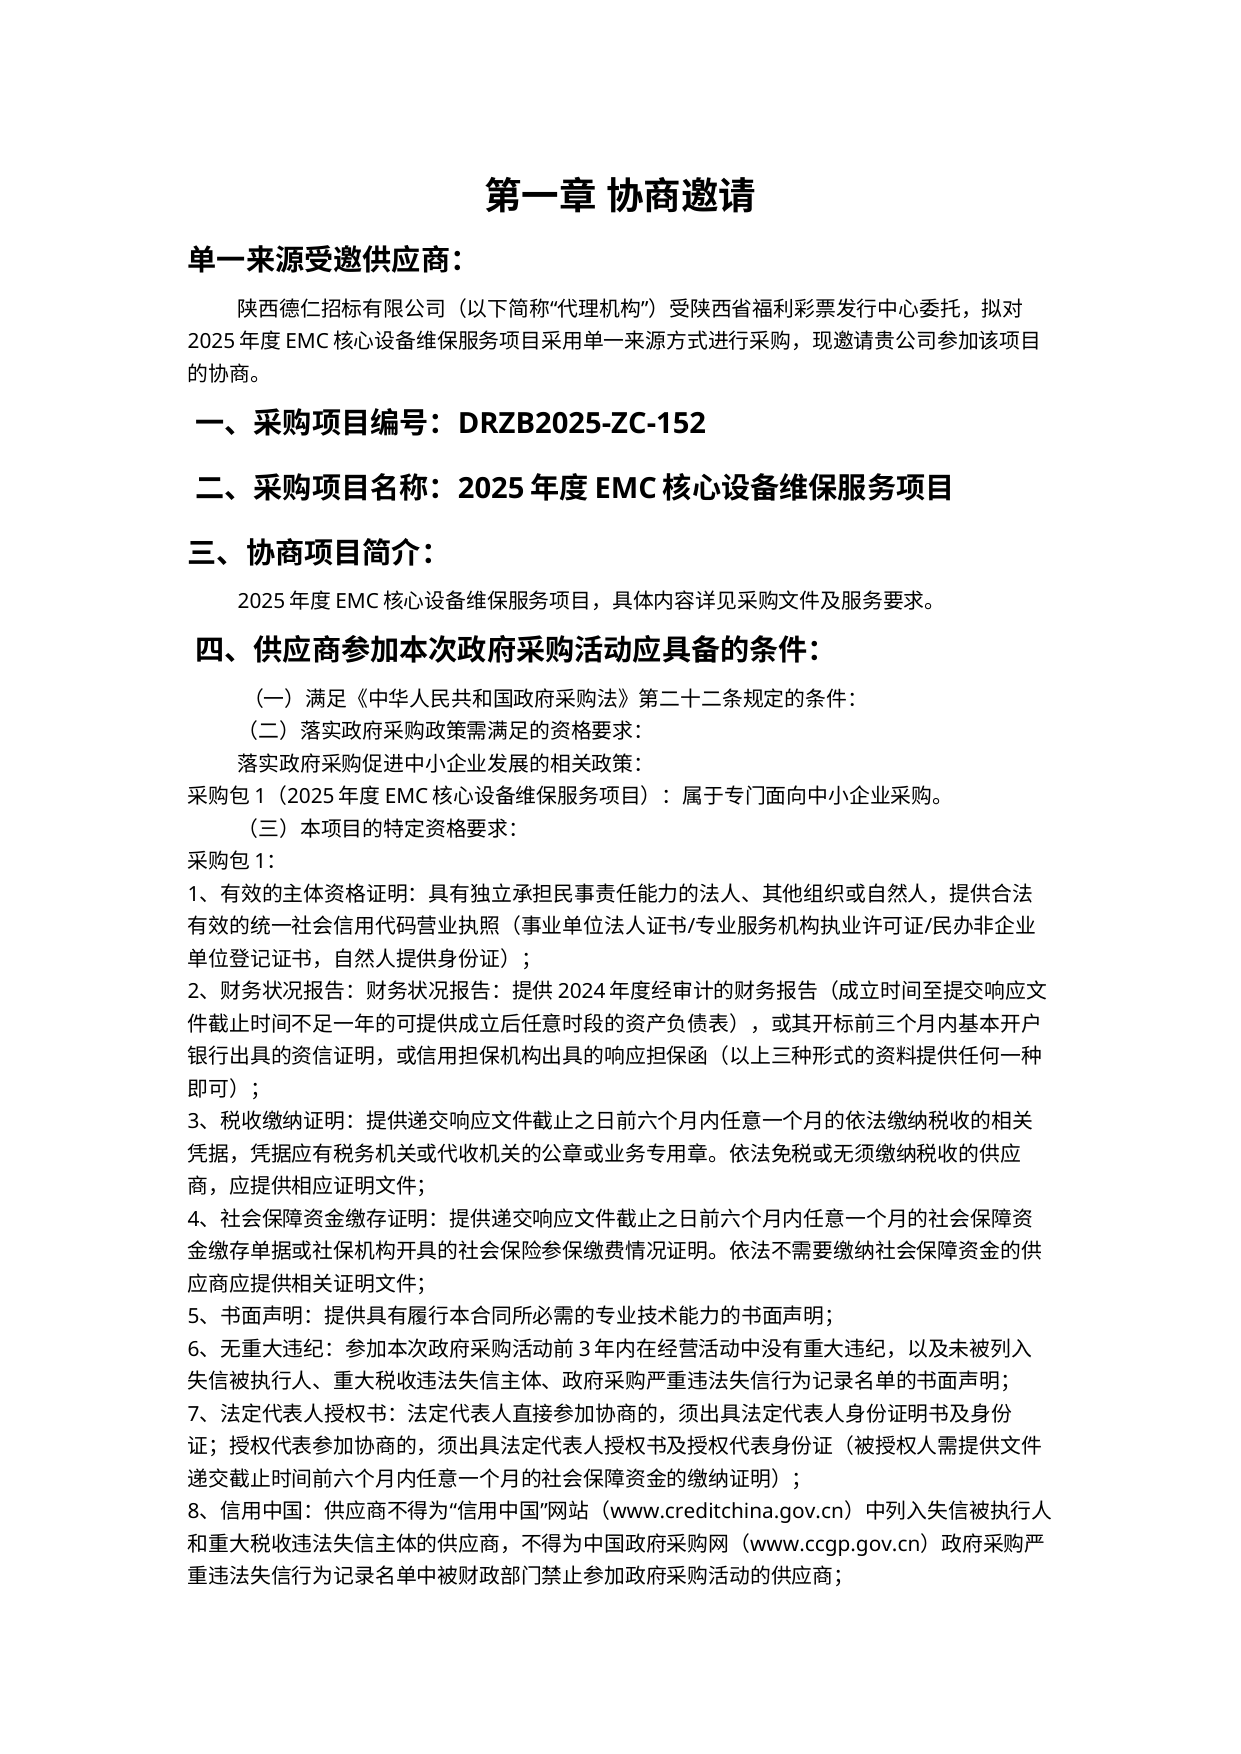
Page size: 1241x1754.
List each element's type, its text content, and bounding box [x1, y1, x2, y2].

text 二、采购项目名称：2025年度EMC核心设备维保服务项目 [187, 454, 1053, 519]
text （二）落实政府采购政策需满足的资格要求： [187, 714, 1053, 747]
text 6、无重大违纪：参加本次政府采购活动前3年内在经营活动中没有重大违纪，以及未被列入失信被执行人、重大税收违法失信主体、政府采购严重违法失信行为记录名单的书面声明； [187, 1332, 1053, 1397]
text 四、供应商参加本次政府采购活动应具备的条件： [187, 617, 1053, 682]
text 1、有效的主体资格证明：具有独立承担民事责任能力的法人、其他组织或自然人，提供合法有效的统一社会信用代码营业执照（事业单位法人证书/专业服务机构执业许可证/民办非企业单位登记证书，自然人提供身份证）； [187, 877, 1053, 974]
text 第一章 协商邀请 [187, 162, 1053, 227]
text 单一来源受邀供应商： [187, 227, 1053, 292]
text 8、信用中国：供应商不得为“信用中国”网站（www.creditchina.gov.cn）中列入失信被执行人和重大税收违法失信主体的供应商，不得为中国政府采购网（www.ccgp.gov.cn）政府采购严重违法失信行为记录名单中被财政部门禁止参加政府采购活动的供应商； [187, 1494, 1053, 1592]
text （三）本项目的特定资格要求： [187, 812, 1053, 844]
text 2025年度EMC核心设备维保服务项目，具体内容详见采购文件及服务要求。 [187, 584, 1053, 617]
text 落实政府采购促进中小企业发展的相关政策： [187, 747, 1053, 779]
text （一）满足《中华人民共和国政府采购法》第二十二条规定的条件： [187, 682, 1053, 714]
text 一、采购项目编号：DRZB2025-ZC-152 [187, 389, 1053, 454]
text 4、社会保障资金缴存证明：提供递交响应文件截止之日前六个月内任意一个月的社会保障资金缴存单据或社保机构开具的社会保险参保缴费情况证明。依法不需要缴纳社会保障资金的供应商应提供相关证明文件； [187, 1202, 1053, 1299]
text 采购包1（2025年度EMC核心设备维保服务项目）：属于专门面向中小企业采购。 [187, 779, 1053, 812]
text 3、税收缴纳证明：提供递交响应文件截止之日前六个月内任意一个月的依法缴纳税收的相关凭据，凭据应有税务机关或代收机关的公章或业务专用章。依法免税或无须缴纳税收的供应商，应提供相应证明文件； [187, 1104, 1053, 1202]
text 5、书面声明：提供具有履行本合同所必需的专业技术能力的书面声明； [187, 1299, 1053, 1332]
text 陕西德仁招标有限公司（以下简称“代理机构”）受陕西省福利彩票发行中心委托，拟对2025年度EMC核心设备维保服务项目采用单一来源方式进行采购，现邀请贵公司参加该项目的协商。 [187, 292, 1053, 389]
text 采购包1： [187, 844, 1053, 877]
text 7、法定代表人授权书：法定代表人直接参加协商的，须出具法定代表人身份证明书及身份证；授权代表参加协商的，须出具法定代表人授权书及授权代表身份证（被授权人需提供文件递交截止时间前六个月内任意一个月的社会保障资金的缴纳证明）； [187, 1397, 1053, 1494]
text 三、协商项目简介： [187, 519, 1053, 584]
text 2、财务状况报告：财务状况报告：提供2024年度经审计的财务报告（成立时间至提交响应文件截止时间不足一年的可提供成立后任意时段的资产负债表），或其开标前三个月内基本开户银行出具的资信证明，或信用担保机构出具的响应担保函（以上三种形式的资料提供任何一种即可）； [187, 974, 1053, 1104]
